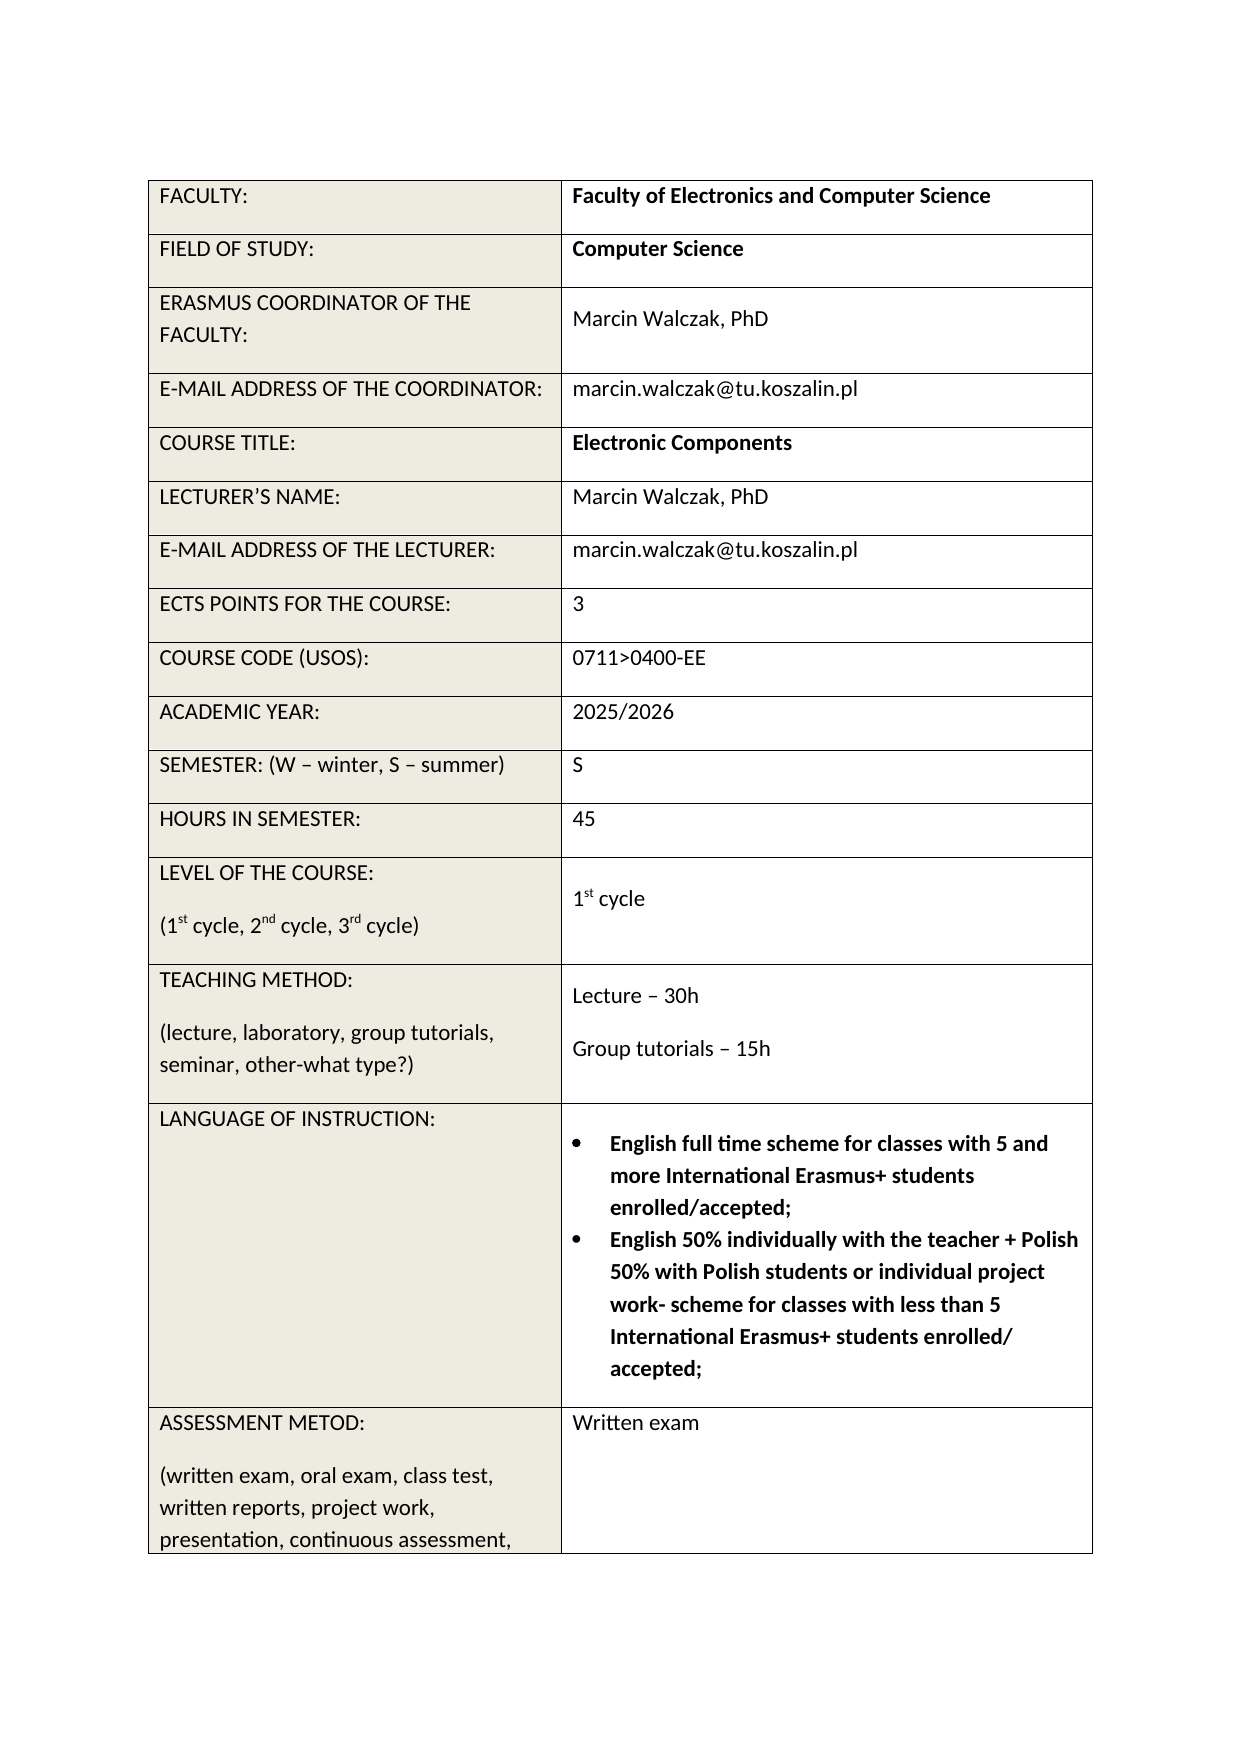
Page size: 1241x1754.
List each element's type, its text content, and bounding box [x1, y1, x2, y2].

table_cell 45 [562, 804, 1092, 857]
table_cell COURSE TITLE: [149, 428, 561, 481]
table_cell 2025/2026 [562, 697, 1092, 749]
table_cell marcin.walczak@tu.koszalin.pl [562, 374, 1092, 427]
table_cell Lecture – 30h Group tutorials – 15h [562, 965, 1092, 1103]
table_cell English full time scheme for classes with 5 and more International Erasmus+ students enrolled/accepted; English 50% individually with the teacher + Polish 50% with Polish students or individual project work- scheme for classes with less than 5 International Erasmus+ students enrolled/ accepted; [562, 1104, 1092, 1407]
table_cell 3 [562, 589, 1092, 642]
table_cell FIELD OF STUDY: [149, 235, 561, 287]
table_cell COURSE CODE (USOS): [149, 643, 561, 696]
table_header FACULTY: [149, 181, 561, 233]
table_cell Electronic Components [562, 428, 1092, 481]
table_cell 0711>0400-EE [562, 643, 1092, 696]
table_cell ACADEMIC YEAR: [149, 697, 561, 749]
table_cell marcin.walczak@tu.koszalin.pl [562, 536, 1092, 588]
table_cell LECTURER’S NAME: [149, 482, 561, 534]
table_cell SEMESTER: (W – winter, S – summer) [149, 751, 561, 803]
table_cell Marcin Walczak, PhD [562, 288, 1092, 373]
table_cell TEACHING METHOD: (lecture, laboratory, group tutorials, seminar, other-what type?) [149, 965, 561, 1103]
table_cell 1st cycle [562, 858, 1092, 964]
table_cell HOURS IN SEMESTER: [149, 804, 561, 857]
table_cell LEVEL OF THE COURSE: (1st cycle, 2nd cycle, 3rd cycle) [149, 858, 561, 964]
table_cell E-MAIL ADDRESS OF THE LECTURER: [149, 536, 561, 588]
table_cell Marcin Walczak, PhD [562, 482, 1092, 534]
table_cell E-MAIL ADDRESS OF THE COORDINATOR: [149, 374, 561, 427]
table_cell Computer Science [562, 235, 1092, 287]
table_cell S [562, 751, 1092, 803]
table_cell ECTS POINTS FOR THE COURSE: [149, 589, 561, 642]
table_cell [149, 1408, 561, 1553]
table_cell LANGUAGE OF INSTRUCTION: [149, 1104, 561, 1407]
table_cell Written exam [562, 1408, 1092, 1553]
table_cell ERASMUS COORDINATOR OF THE FACULTY: [149, 288, 561, 373]
table_header Faculty of Electronics and Computer Science [562, 181, 1092, 233]
